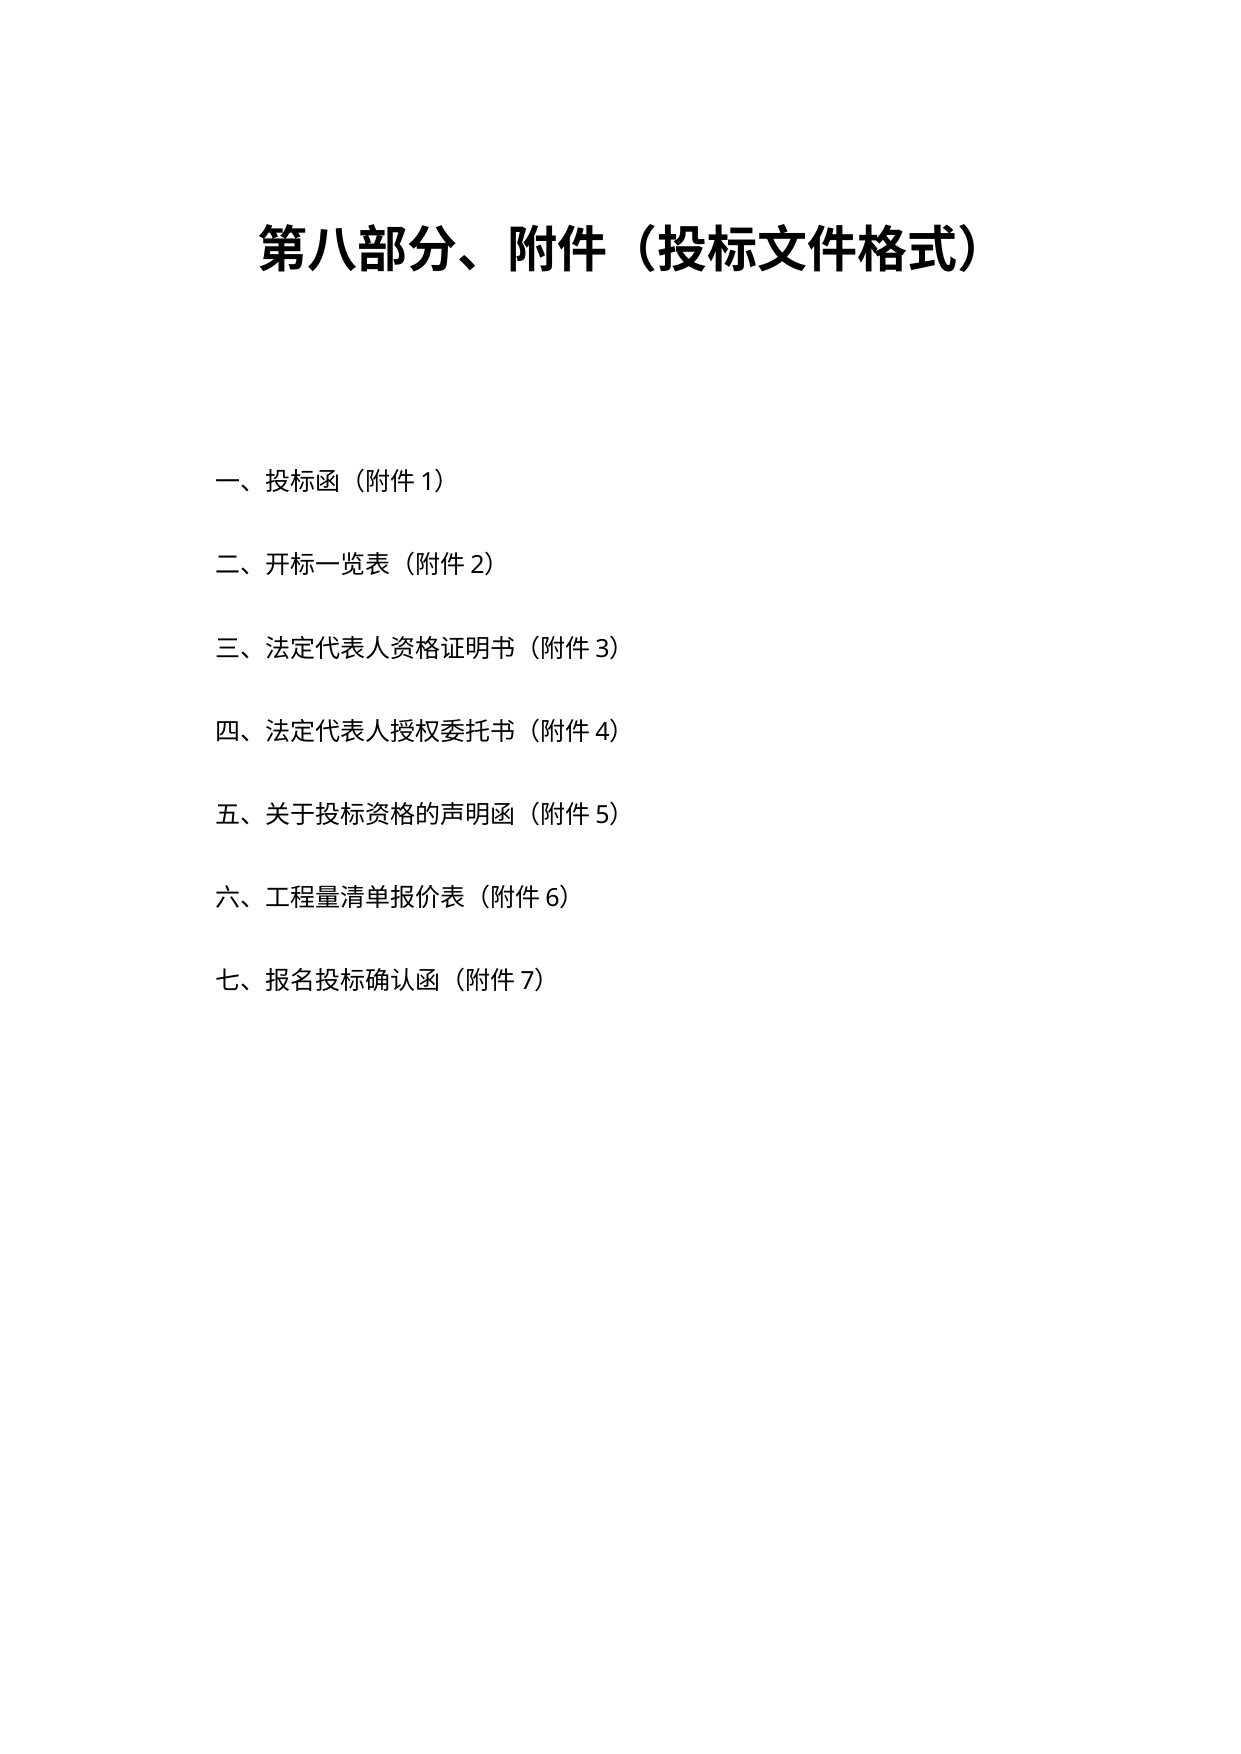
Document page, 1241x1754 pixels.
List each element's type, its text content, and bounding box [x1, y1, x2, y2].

text 一、投标函（附件1） [171, 447, 1092, 512]
text 四、法定代表人授权委托书（附件4） [171, 697, 1092, 762]
subtitle 第八部分、附件（投标文件格式） [171, 197, 1092, 295]
text 三、法定代表人资格证明书（附件3） [171, 614, 1092, 679]
text 七、报名投标确认函（附件7） [171, 946, 1092, 1011]
text 二、开标一览表（附件2） [171, 531, 1092, 596]
text 五、关于投标资格的声明函（附件5） [171, 780, 1092, 845]
text 六、工程量清单报价表（附件6） [171, 863, 1092, 928]
